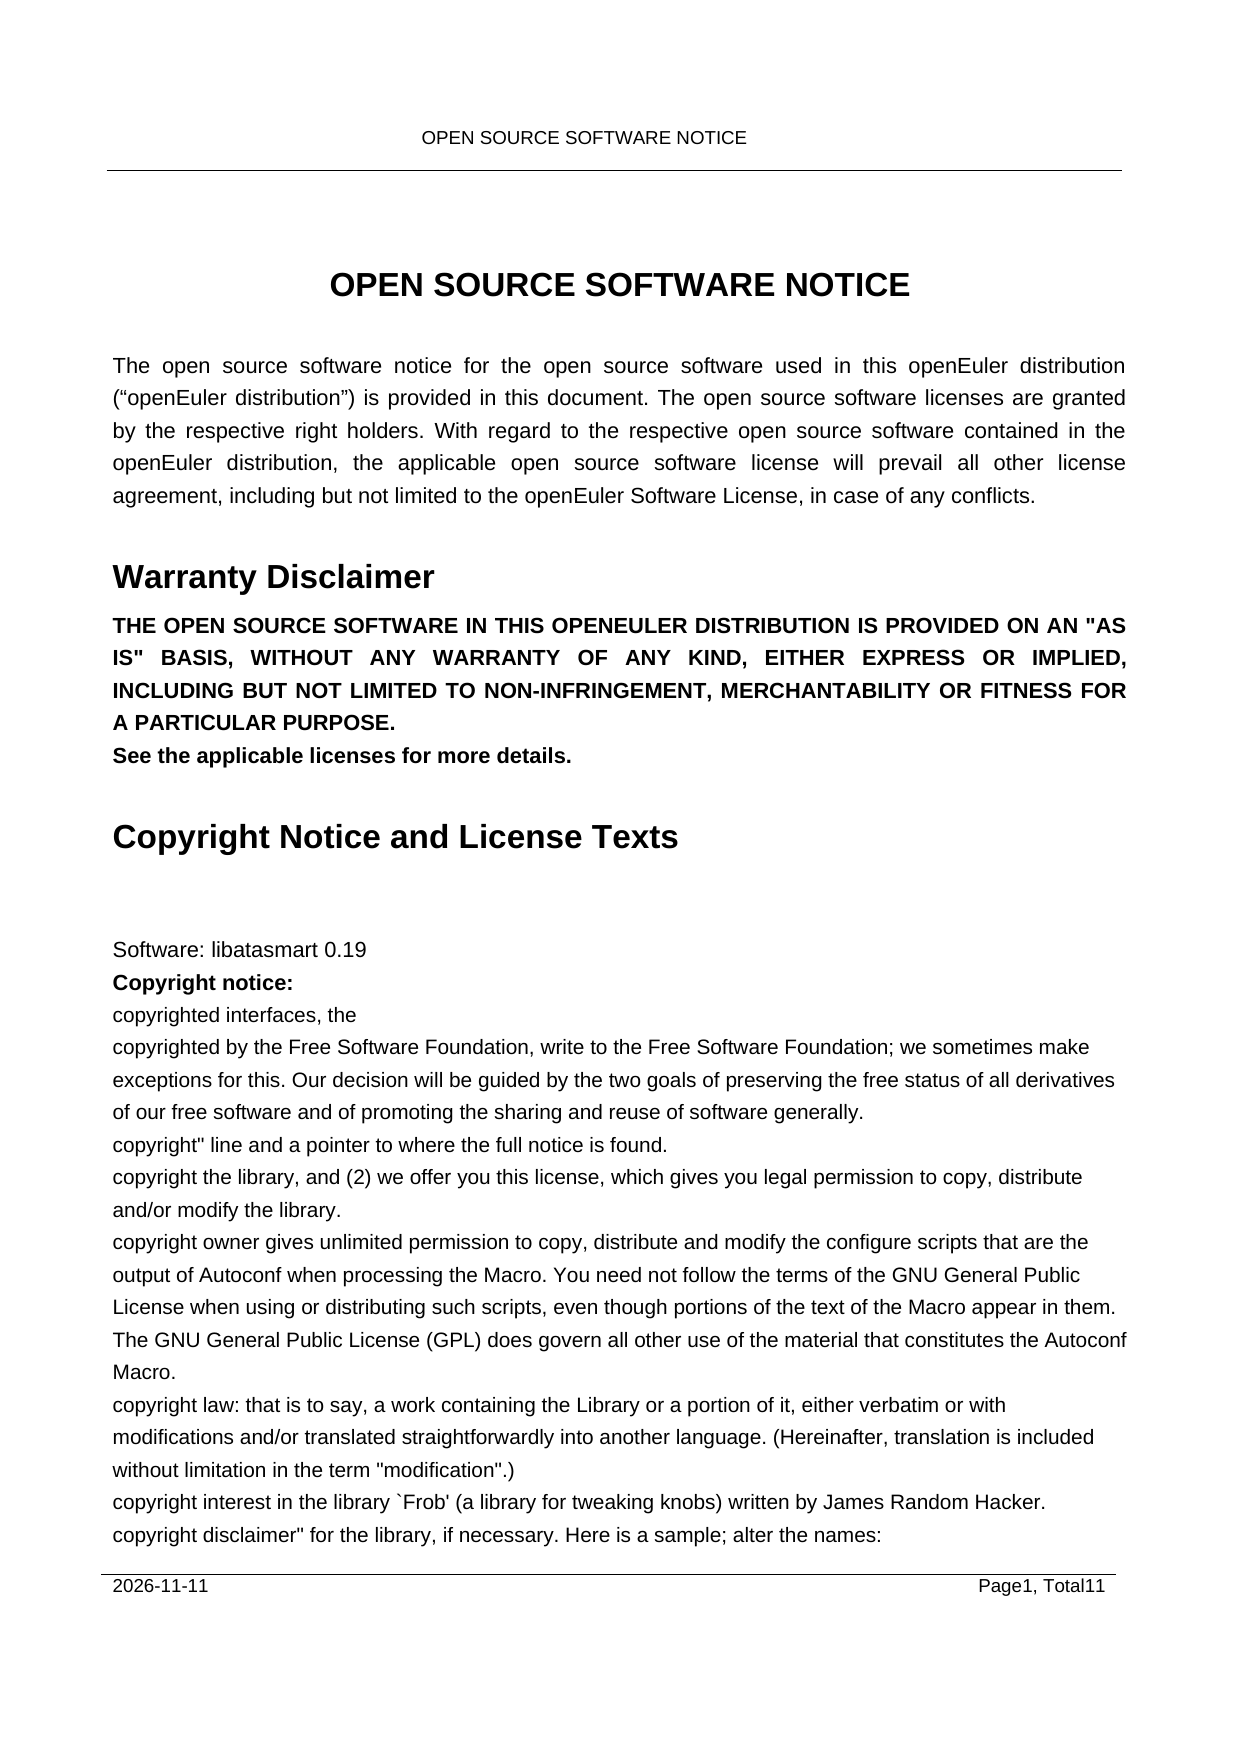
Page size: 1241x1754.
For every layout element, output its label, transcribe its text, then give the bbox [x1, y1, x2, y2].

text The open source software notice for the open source software used in this openEuler distribution (“openEuler distribution”) is provided in this document. The open source software licenses are granted by the respective right holders. With regard to the respective open source software contained in the openEuler distribution, the applicable open source software license will prevail all other license agreement, including but not limited to the openEuler Software License, in case of any conflicts. [112, 349, 1128, 511]
text Warranty Disclaimer [112, 544, 1128, 609]
text Copyright Notice and License Texts [112, 804, 1128, 869]
text copyright disclaimer" for the library, if necessary. Here is a sample; alter the names: [112, 1518, 1128, 1551]
text copyrighted by the Free Software Foundation, write to the Free Software Foundation; we sometimes make exceptions for this. Our decision will be guided by the two goals of preserving the free status of all derivatives of our free software and of promoting the sharing and reuse of software generally. [112, 1031, 1128, 1128]
text copyright law: that is to say, a work containing the Library or a portion of it, either verbatim or with modifications and/or translated straightforwardly into another language. (Hereinafter, translation is included without limitation in the term "modification".) [112, 1388, 1128, 1486]
text copyright the library, and (2) we offer you this license, which gives you legal permission to copy, distribute and/or modify the library. [112, 1161, 1128, 1226]
text copyright owner gives unlimited permission to copy, distribute and modify the configure scripts that are the output of Autoconf when processing the Macro. You need not follow the terms of the GNU General Public License when using or distributing such scripts, even though portions of the text of the Macro appear in them. The GNU General Public License (GPL) does govern all other use of the material that constitutes the Autoconf Macro. [112, 1226, 1128, 1388]
text THE OPEN SOURCE SOFTWARE IN THIS OPENEULER DISTRIBUTION IS PROVIDED ON AN "AS IS" BASIS, WITHOUT ANY WARRANTY OF ANY KIND, EITHER EXPRESS OR IMPLIED, INCLUDING BUT NOT LIMITED TO NON-INFRINGEMENT, MERCHANTABILITY OR FITNESS FOR A PARTICULAR PURPOSE. See the applicable licenses for more details. [112, 609, 1128, 771]
text copyrighted interfaces, the [112, 998, 1128, 1031]
text copyright interest in the library `Frob' (a library for tweaking knobs) written by James Random Hacker. [112, 1486, 1128, 1518]
text OPEN SOURCE SOFTWARE NOTICE [112, 251, 1128, 316]
text Copyright notice: [112, 966, 1128, 998]
text copyright" line and a pointer to where the full notice is found. [112, 1128, 1128, 1161]
text Software: libatasmart 0.19 [112, 933, 1128, 966]
